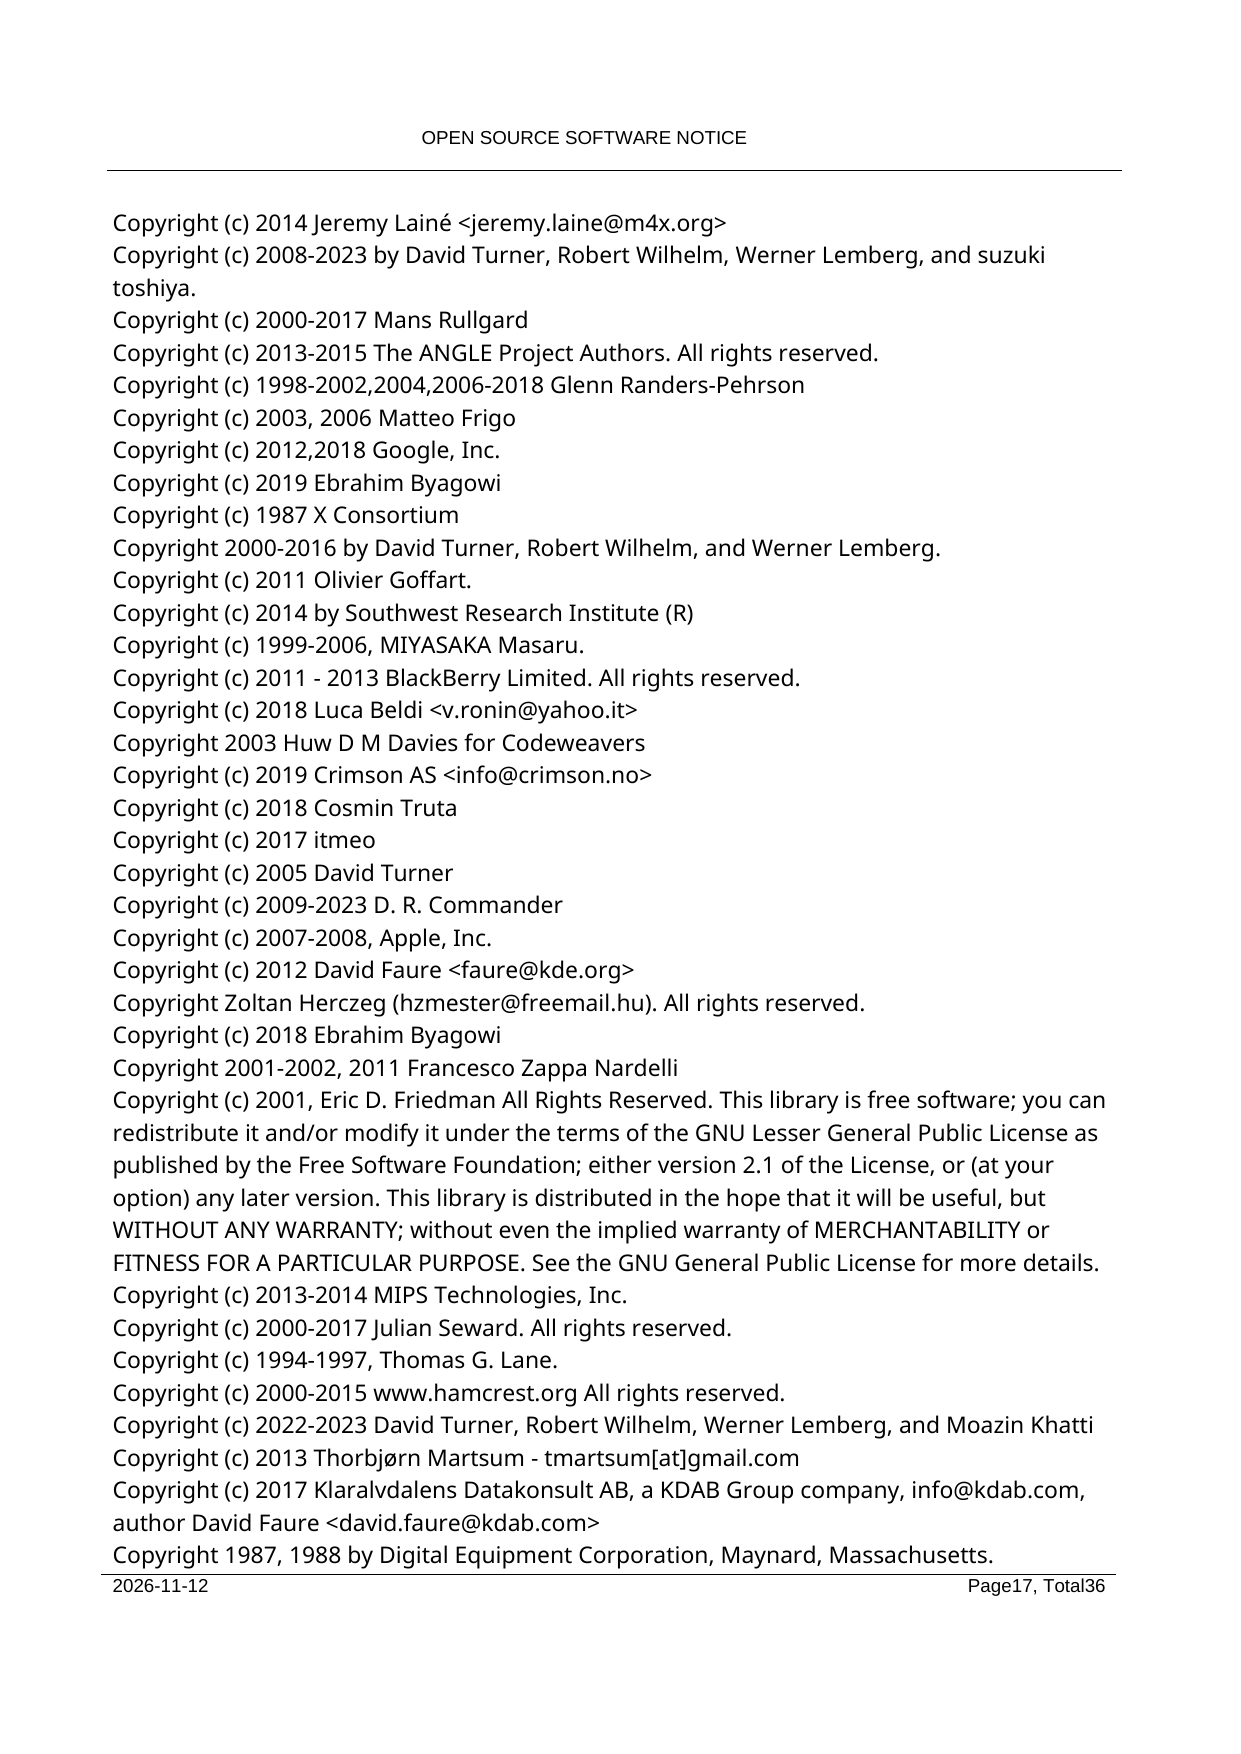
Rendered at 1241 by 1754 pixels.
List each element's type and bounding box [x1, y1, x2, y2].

text [112, 206, 1128, 1571]
